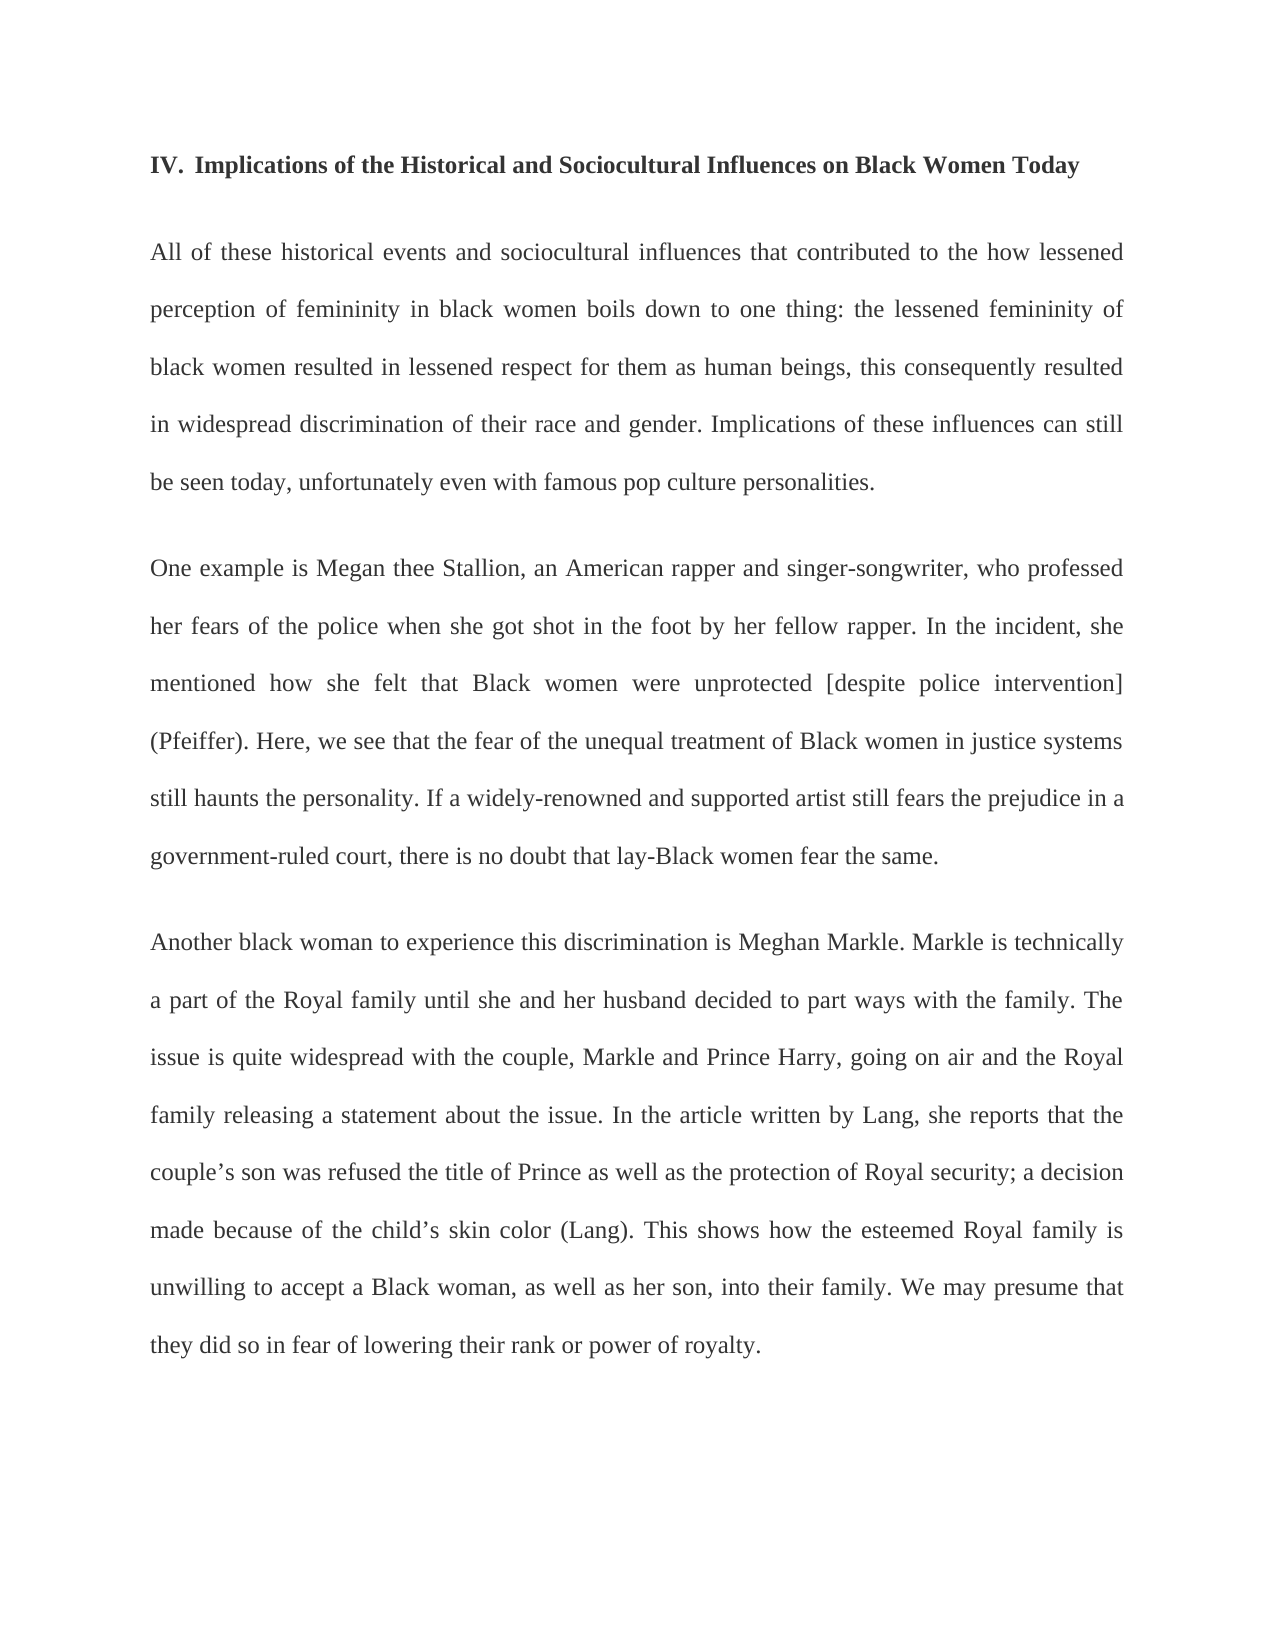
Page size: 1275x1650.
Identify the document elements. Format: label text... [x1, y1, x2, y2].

text One example is Megan thee Stallion, an American rapper and singer-songwriter, who professed her fears of the police when she got shot in the foot by her fellow rapper. In the incident, she mentioned how she felt that Black women were unprotected [despite police intervention] (Pfeiffer). Here, we see that the fear of the unequal treatment of Black women in justice systems still haunts the personality. If a widely-renowned and supported artist still fears the prejudice in a government-ruled court, there is no doubt that lay-Black women fear the same. [150, 553, 1125, 869]
list Implications of the Historical and Sociocultural Influences on Black Women Today [150, 150, 1125, 179]
text Another black woman to experience this discrimination is Meghan Markle. Markle is technically a part of the Royal family until she and her husband decided to part ways with the family. The issue is quite widespread with the couple, Markle and Prince Harry, going on air and the Royal family releasing a statement about the issue. In the article written by Lang, she reports that the couple’s son was refused the title of Prince as well as the protection of Royal security; a decision made because of the child’s skin color (Lang). This shows how the esteemed Royal family is unwilling to accept a Black woman, as well as her son, into their family. We may presume that they did so in fear of lowering their rank or power of royalty. [150, 927, 1125, 1359]
text All of these historical events and sociocultural influences that contributed to the how lessened perception of femininity in black women boils down to one thing: the lessened femininity of black women resulted in lessened respect for them as human beings, this consequently resulted in widespread discrimination of their race and gender. Implications of these influences can still be seen today, unfortunately even with famous pop culture personalities. [150, 237, 1125, 495]
